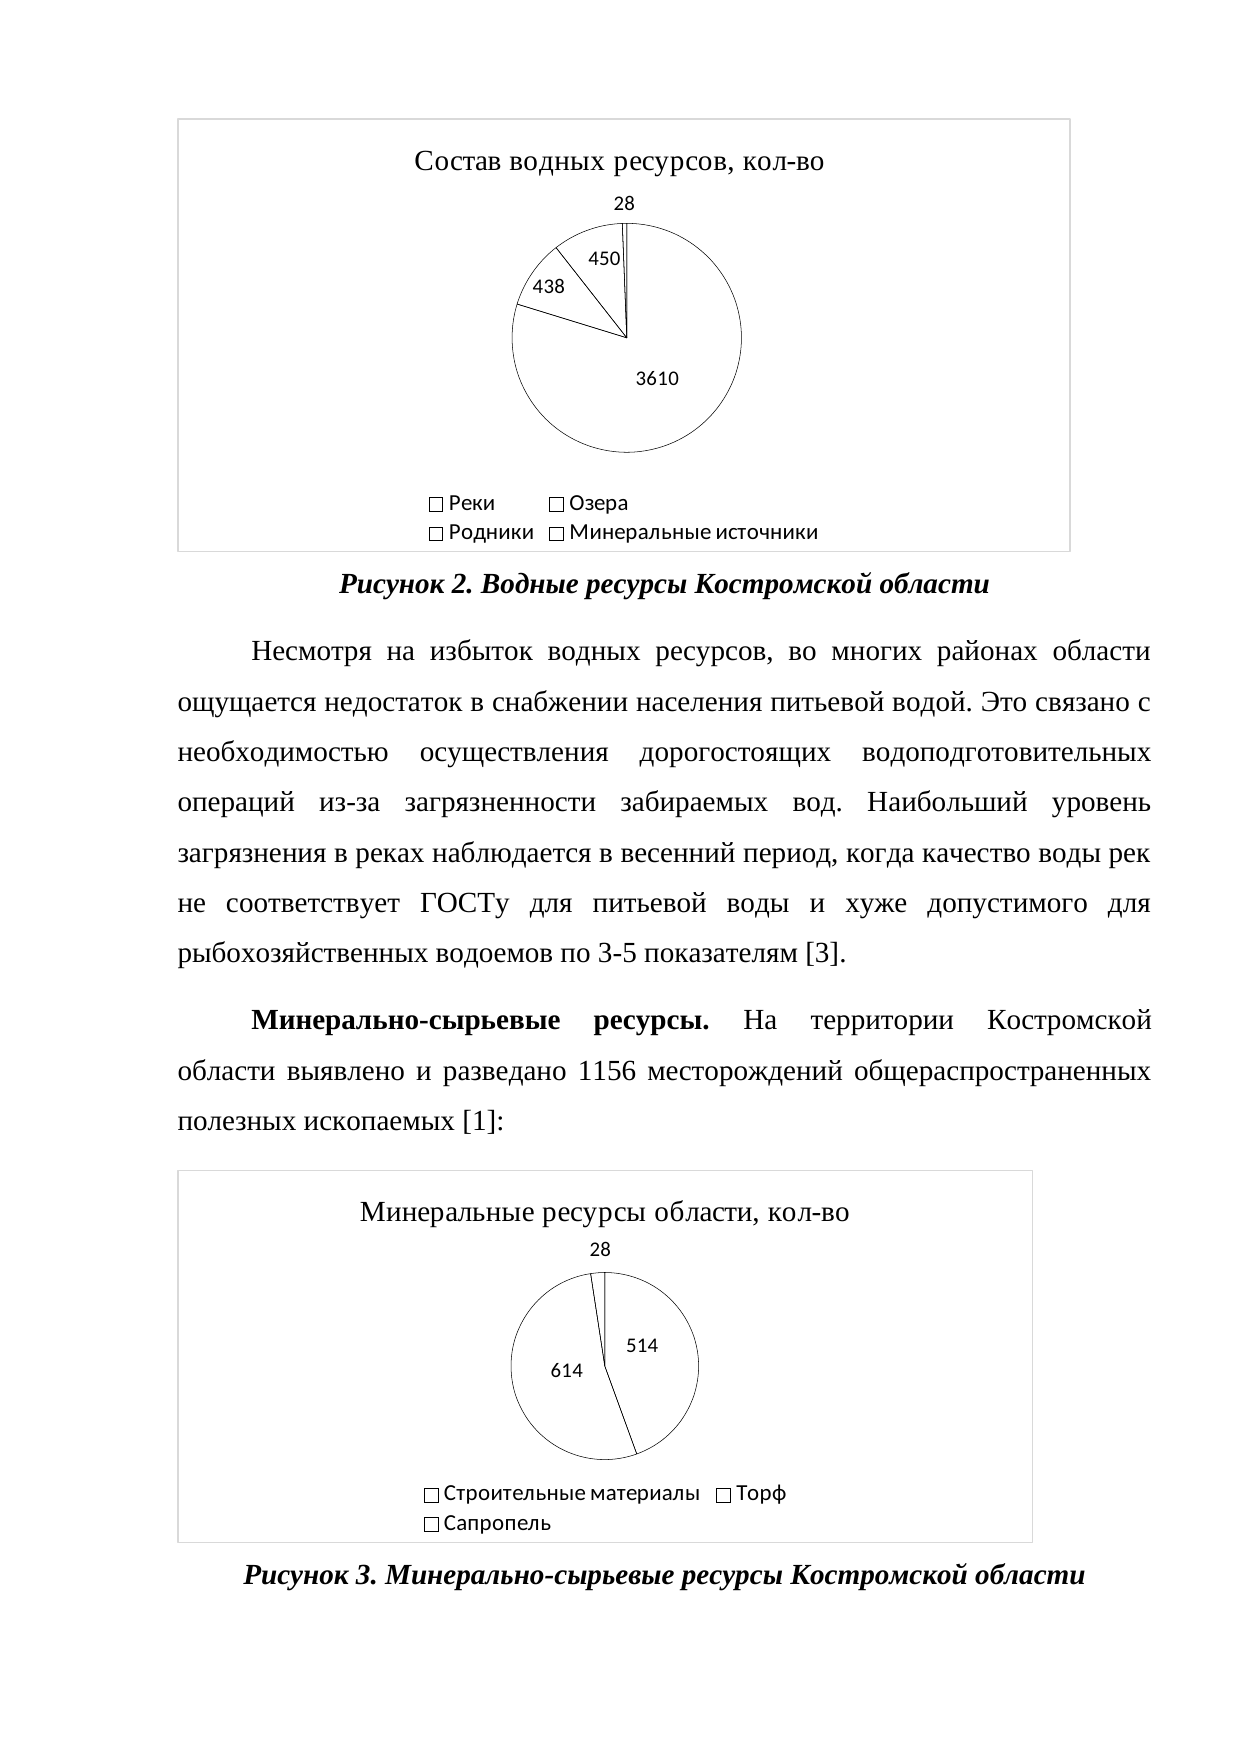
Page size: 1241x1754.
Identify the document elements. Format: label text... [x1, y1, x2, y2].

text Рисунок 2. Водные ресурсы Костромской области [177, 566, 1152, 600]
text Рисунок 3. Минерально-сырьевые ресурсы Костромской области [177, 1557, 1152, 1591]
text Минерально-сырьевые ресурсы. На территории Костромской области выявлено и разведано 1156 месторождений общераспространенных полезных ископаемых [1]: [177, 1002, 1152, 1136]
text Несмотря на избыток водных ресурсов, во многих районах области ощущается недостаток в снабжении населения питьевой водой. Это связано с необходимостью осуществления дорогостоящих водоподготовительных операций из-за загрязненности забираемых вод. Наибольший уровень загрязнения в реках наблюдается в весенний период, когда качество воды рек не соответствует ГОСТу для питьевой воды и хуже допустимого для рыбохозяйственных водоемов по 3-5 показателям [3]. [177, 633, 1152, 969]
